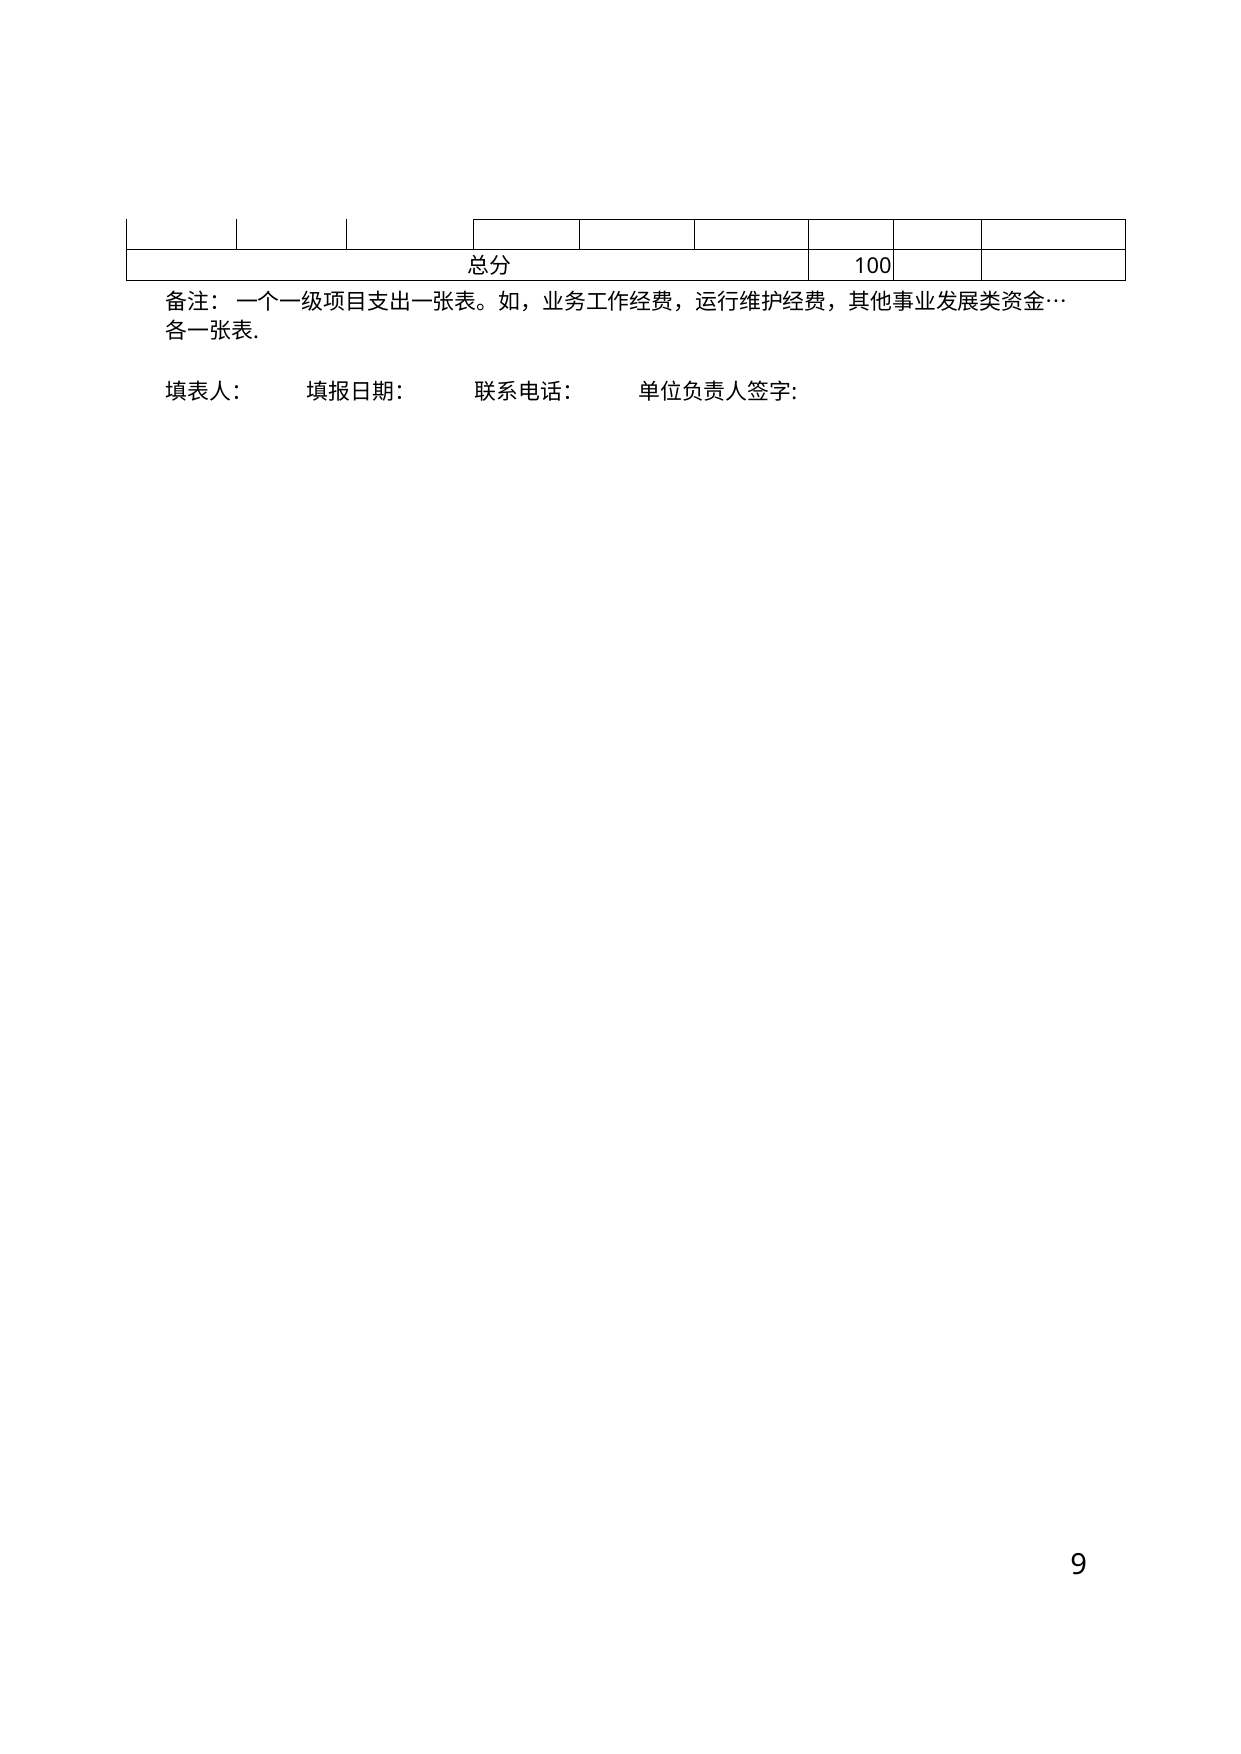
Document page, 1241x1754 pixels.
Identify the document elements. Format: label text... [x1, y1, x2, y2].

table_cell [580, 220, 694, 249]
table_cell [894, 220, 981, 249]
text 备注： 一个一级项目支出一张表。如，业务工作经费，运行维护经费，其他事业发展类资金…各一张表. [165, 287, 1087, 344]
table_cell [695, 220, 808, 249]
table_cell [894, 250, 981, 280]
table_cell [809, 220, 893, 249]
table_cell [982, 220, 1125, 249]
table_cell 100 [809, 250, 893, 280]
table_cell 总分 [127, 250, 808, 280]
table_cell [982, 250, 1125, 280]
table_cell [474, 220, 579, 249]
text 填表人： 填报日期： 联系电话： 单位负责人签字: [165, 374, 1087, 406]
